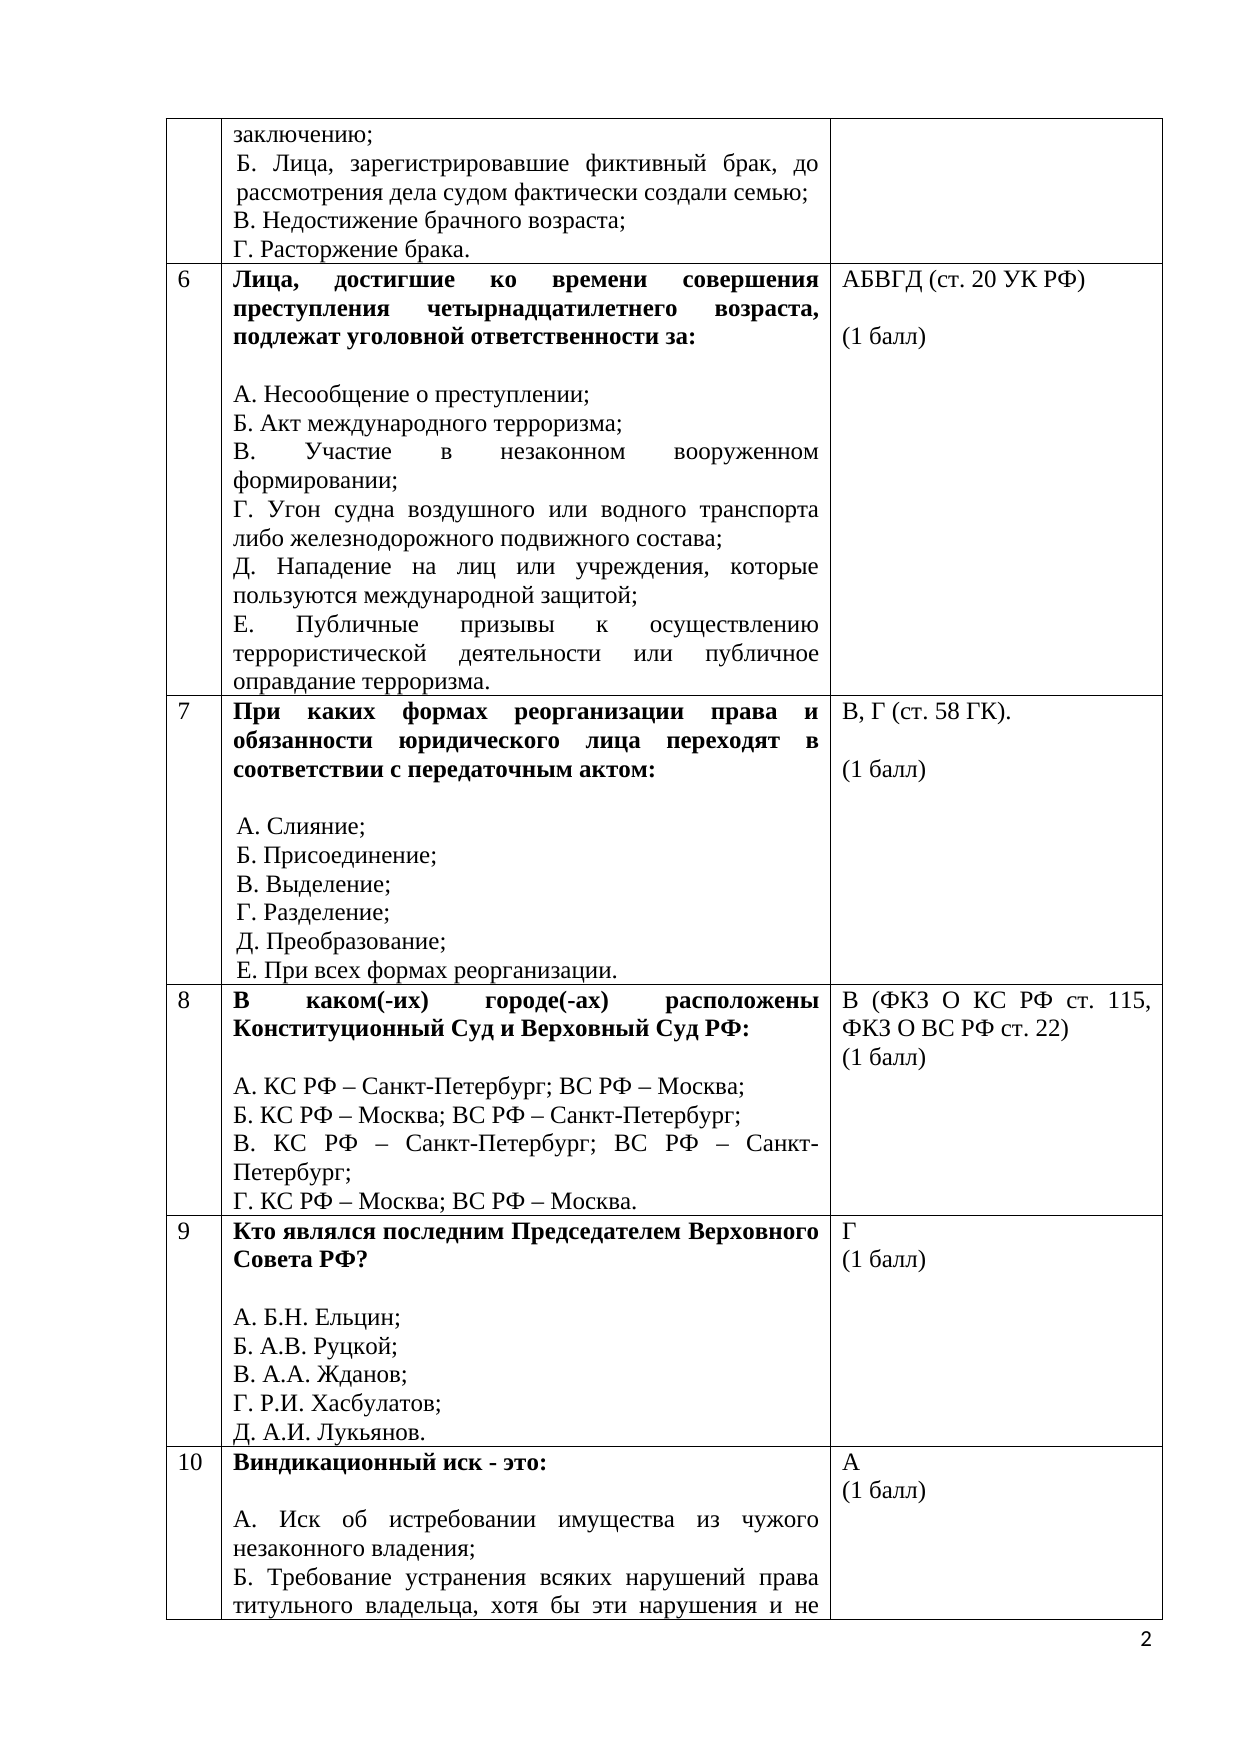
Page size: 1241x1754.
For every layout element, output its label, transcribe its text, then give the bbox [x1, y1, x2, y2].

table_cell 7 [167, 696, 221, 984]
table_cell 8 [167, 985, 221, 1215]
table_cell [222, 1447, 830, 1619]
table_cell АБВГД (ст. 20 УК РФ) (1 балл) [831, 264, 1162, 695]
table_cell Лица, достигшие ко времени совершения преступления четырнадцатилетнего возраста, подлежат уголовной ответственности за: А. Несообщение о преступлении; Б. Акт международного терроризма; В. Участие в незаконном вооруженном формировании; Г. Угон судна воздушного или водного транспорта либо железнодорожного подвижного состава; Д. Нападение на лиц или учреждения, которые пользуются международной защитой; Е. Публичные призывы к осуществлению террористической деятельности или публичное оправдание терроризма. [222, 264, 830, 695]
table_cell 9 [167, 1216, 221, 1446]
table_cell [222, 119, 830, 263]
table_cell 10 [167, 1447, 221, 1619]
table_cell 6 [167, 264, 221, 695]
table_cell В каком(-их) городе(-ах) расположены Конституционный Суд и Верховный Суд РФ: А. КС РФ – Санкт-Петербург; ВС РФ – Москва; Б. КС РФ – Москва; ВС РФ – Санкт-Петербург; В. КС РФ – Санкт-Петербург; ВС РФ – Санкт-Петербург; Г. КС РФ – Москва; ВС РФ – Москва. [222, 985, 830, 1215]
table_cell В (ФКЗ О КС РФ ст. 115, ФКЗ О ВС РФ ст. 22) (1 балл) [831, 985, 1162, 1215]
table_cell 5 [167, 119, 221, 263]
table_cell А (1 балл) [831, 1447, 1162, 1619]
table_cell Г (1 балл) [831, 1216, 1162, 1446]
table_cell Кто являлся последним Председателем Верховного Совета РФ? А. Б.Н. Ельцин; Б. А.В. Руцкой; В. А.А. Жданов; Г. Р.И. Хасбулатов; Д. А.И. Лукьянов. [222, 1216, 830, 1446]
table_cell При каких формах реорганизации права и обязанности юридического лица переходят в соответствии с передаточным актом: А. Слияние; Б. Присоединение; В. Выделение; Г. Разделение; Д. Преобразование; Е. При всех формах реорганизации. [222, 696, 830, 984]
table_cell В, Г (ст. 58 ГК). (1 балл) [831, 696, 1162, 984]
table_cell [831, 119, 1162, 263]
